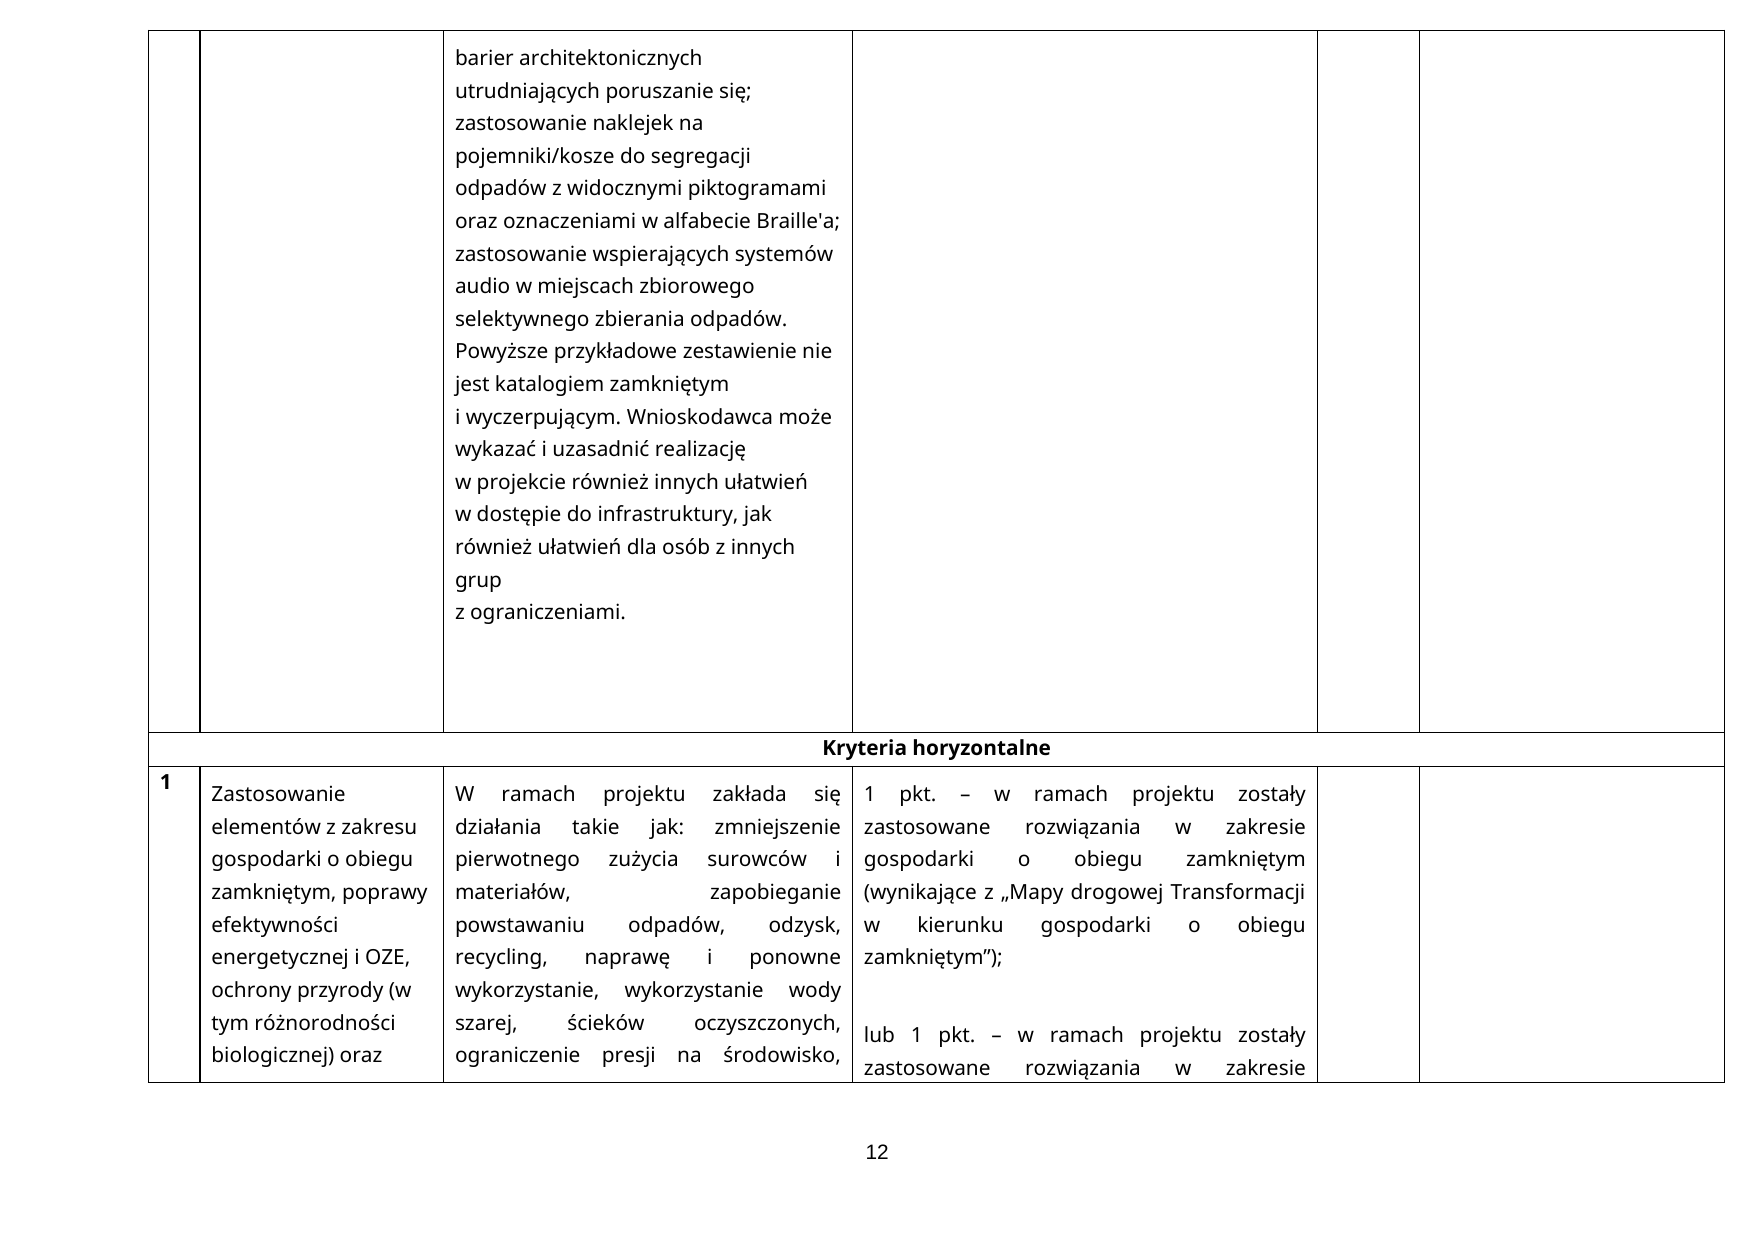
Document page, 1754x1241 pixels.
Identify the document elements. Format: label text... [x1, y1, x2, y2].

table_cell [201, 767, 443, 1082]
table_cell [1420, 31, 1724, 732]
table_cell 1 [149, 767, 199, 1082]
table_cell [1318, 31, 1419, 732]
table_cell [1318, 767, 1419, 1082]
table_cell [853, 767, 1317, 1082]
table_cell Kryteria horyzontalne [149, 733, 1724, 766]
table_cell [444, 31, 852, 732]
table_cell [1420, 767, 1724, 1082]
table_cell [201, 31, 443, 732]
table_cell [444, 767, 852, 1082]
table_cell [853, 31, 1317, 732]
table_cell 10 [149, 31, 199, 732]
